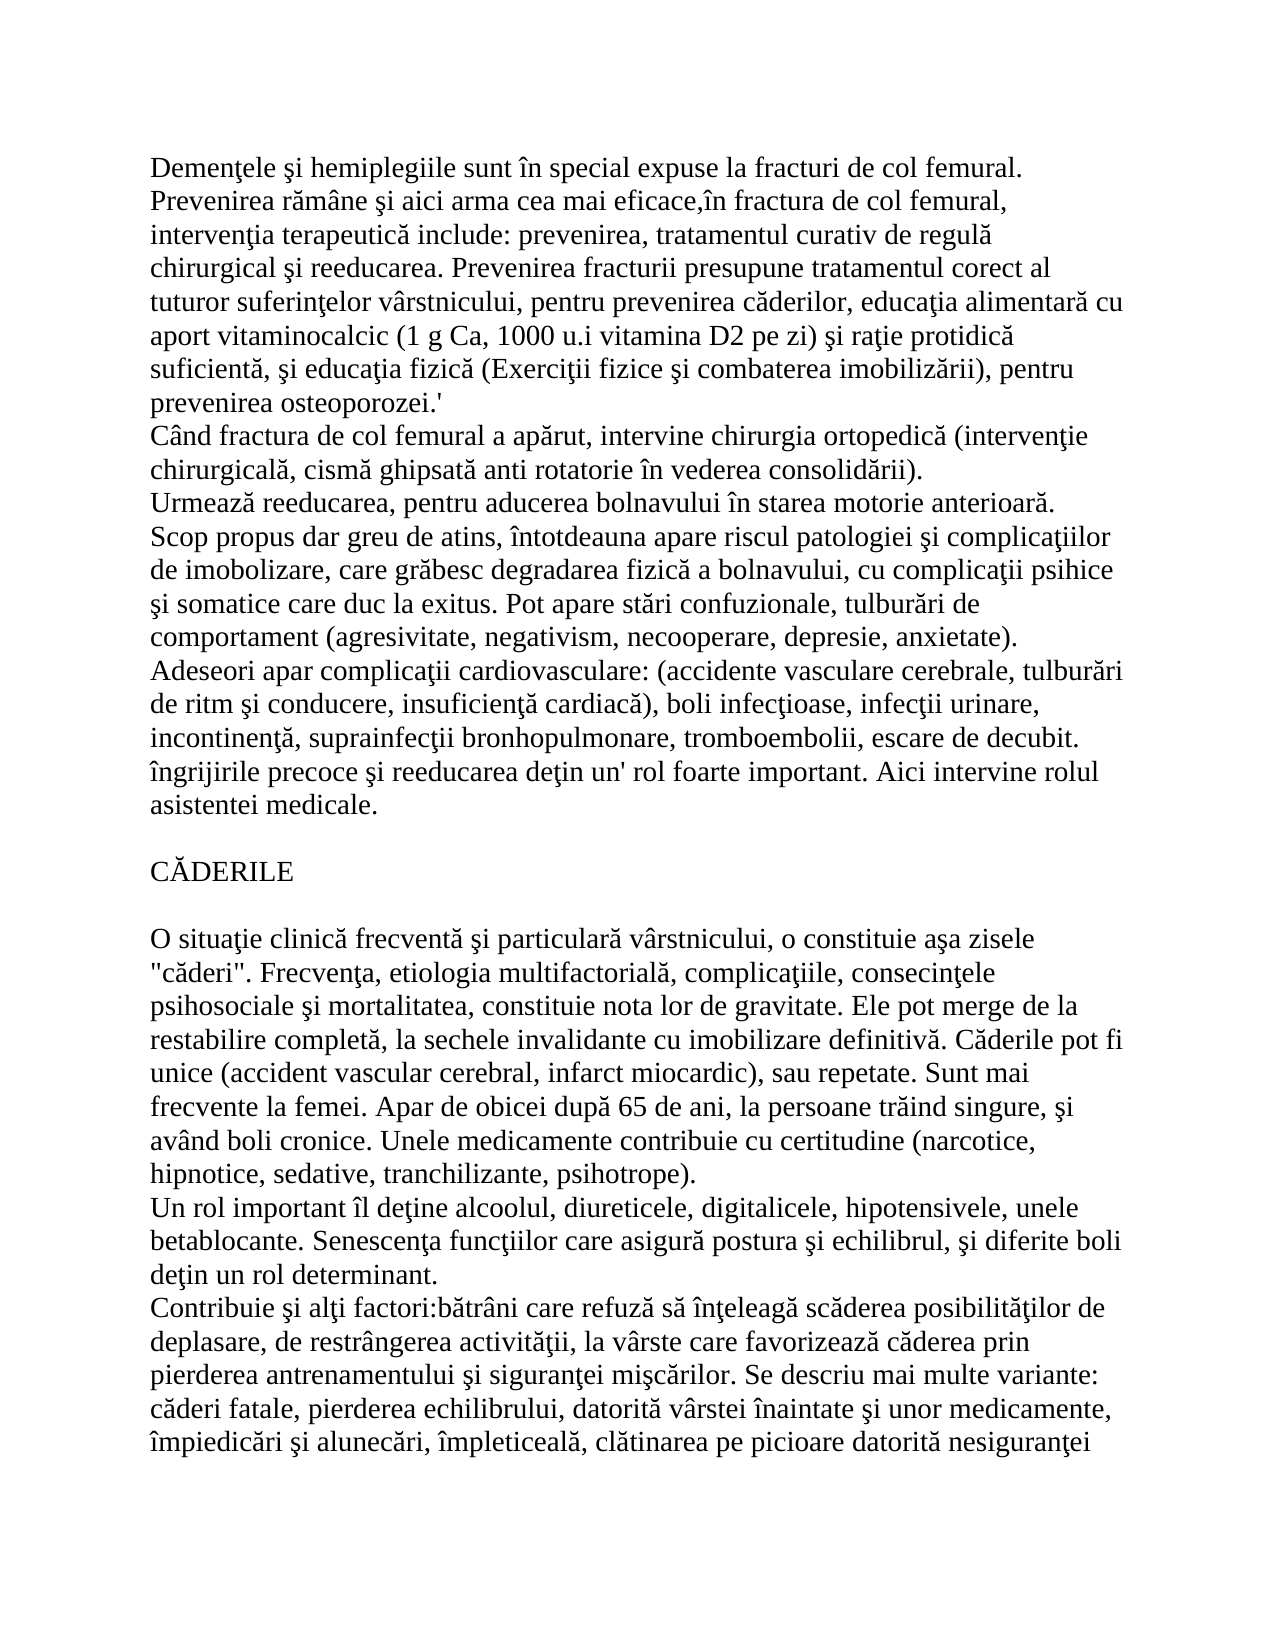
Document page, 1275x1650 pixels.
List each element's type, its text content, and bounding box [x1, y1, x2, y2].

text Demenţele şi hemiplegiile sunt în special expuse la fracturi de col femural. Prevenirea rămâne şi aici arma cea mai eficace,în fractura de col femural, intervenţia terapeutică include: prevenirea, tratamentul curativ de regulă chirurgical şi reeducarea. Prevenirea fracturii presupune tratamentul corect al tuturor suferinţelor vârstnicului, pentru prevenirea căderilor, educaţia alimentară cu aport vitaminocalcic (1 g Ca, 1000 u.i vitamina D2 pe zi) şi raţie protidică suficientă, şi educaţia fizică (Exerciţii fizice şi combaterea imobilizării), pentru prevenirea osteoporozei.' [150, 150, 1125, 418]
text Un rol important îl deţine alcoolul, diureticele, digitalicele, hipotensivele, unele betablocante. Senescenţa funcţiilor care asigură postura şi echilibrul, şi diferite boli deţin un rol determinant. [150, 1190, 1125, 1290]
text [150, 1290, 1125, 1458]
text Adeseori apar complicaţii cardiovasculare: (accidente vasculare cerebrale, tulburări de ritm şi conducere, insuficienţă cardiacă), boli infecţioase, infecţii urinare, incontinenţă, suprainfecţii bronhopulmonare, tromboembolii, escare de decubit. [150, 653, 1125, 754]
text îngrijirile precoce şi reeducarea deţin un' rol foarte important. Aici intervine rolul asistentei medicale. [150, 754, 1125, 821]
text CĂDERILE [150, 854, 1125, 888]
text Când fractura de col femural a apărut, intervine chirurgia ortopedică (intervenţie chirurgicală, cismă ghipsată anti rotatorie în vederea consolidării). [150, 418, 1125, 485]
text Scop propus dar greu de atins, întotdeauna apare riscul patologiei şi complicaţiilor de imobolizare, care grăbesc degradarea fizică a bolnavului, cu complicaţii psihice şi somatice care duc la exitus. Pot apare stări confuzionale, tulburări de comportament (agresivitate, negativism, necooperare, depresie, anxietate). [150, 519, 1125, 653]
text Urmează reeducarea, pentru aducerea bolnavului în starea motorie anterioară. [150, 485, 1125, 519]
text O situaţie clinică frecventă şi particulară vârstnicului, o constituie aşa zisele "căderi". Frecvenţa, etiologia multifactorială, complicaţiile, consecinţele psihosociale şi mortalitatea, constituie nota lor de gravitate. Ele pot merge de la restabilire completă, la sechele invalidante cu imobilizare definitivă. Căderile pot fi unice (accident vascular cerebral, infarct miocardic), sau repetate. Sunt mai frecvente la femei. Apar de obicei după 65 de ani, la persoane trăind singure, şi având boli cronice. Unele medicamente contribuie cu certitudine (narcotice, hipnotice, sedative, tranchilizante, psihotrope). [150, 921, 1125, 1190]
